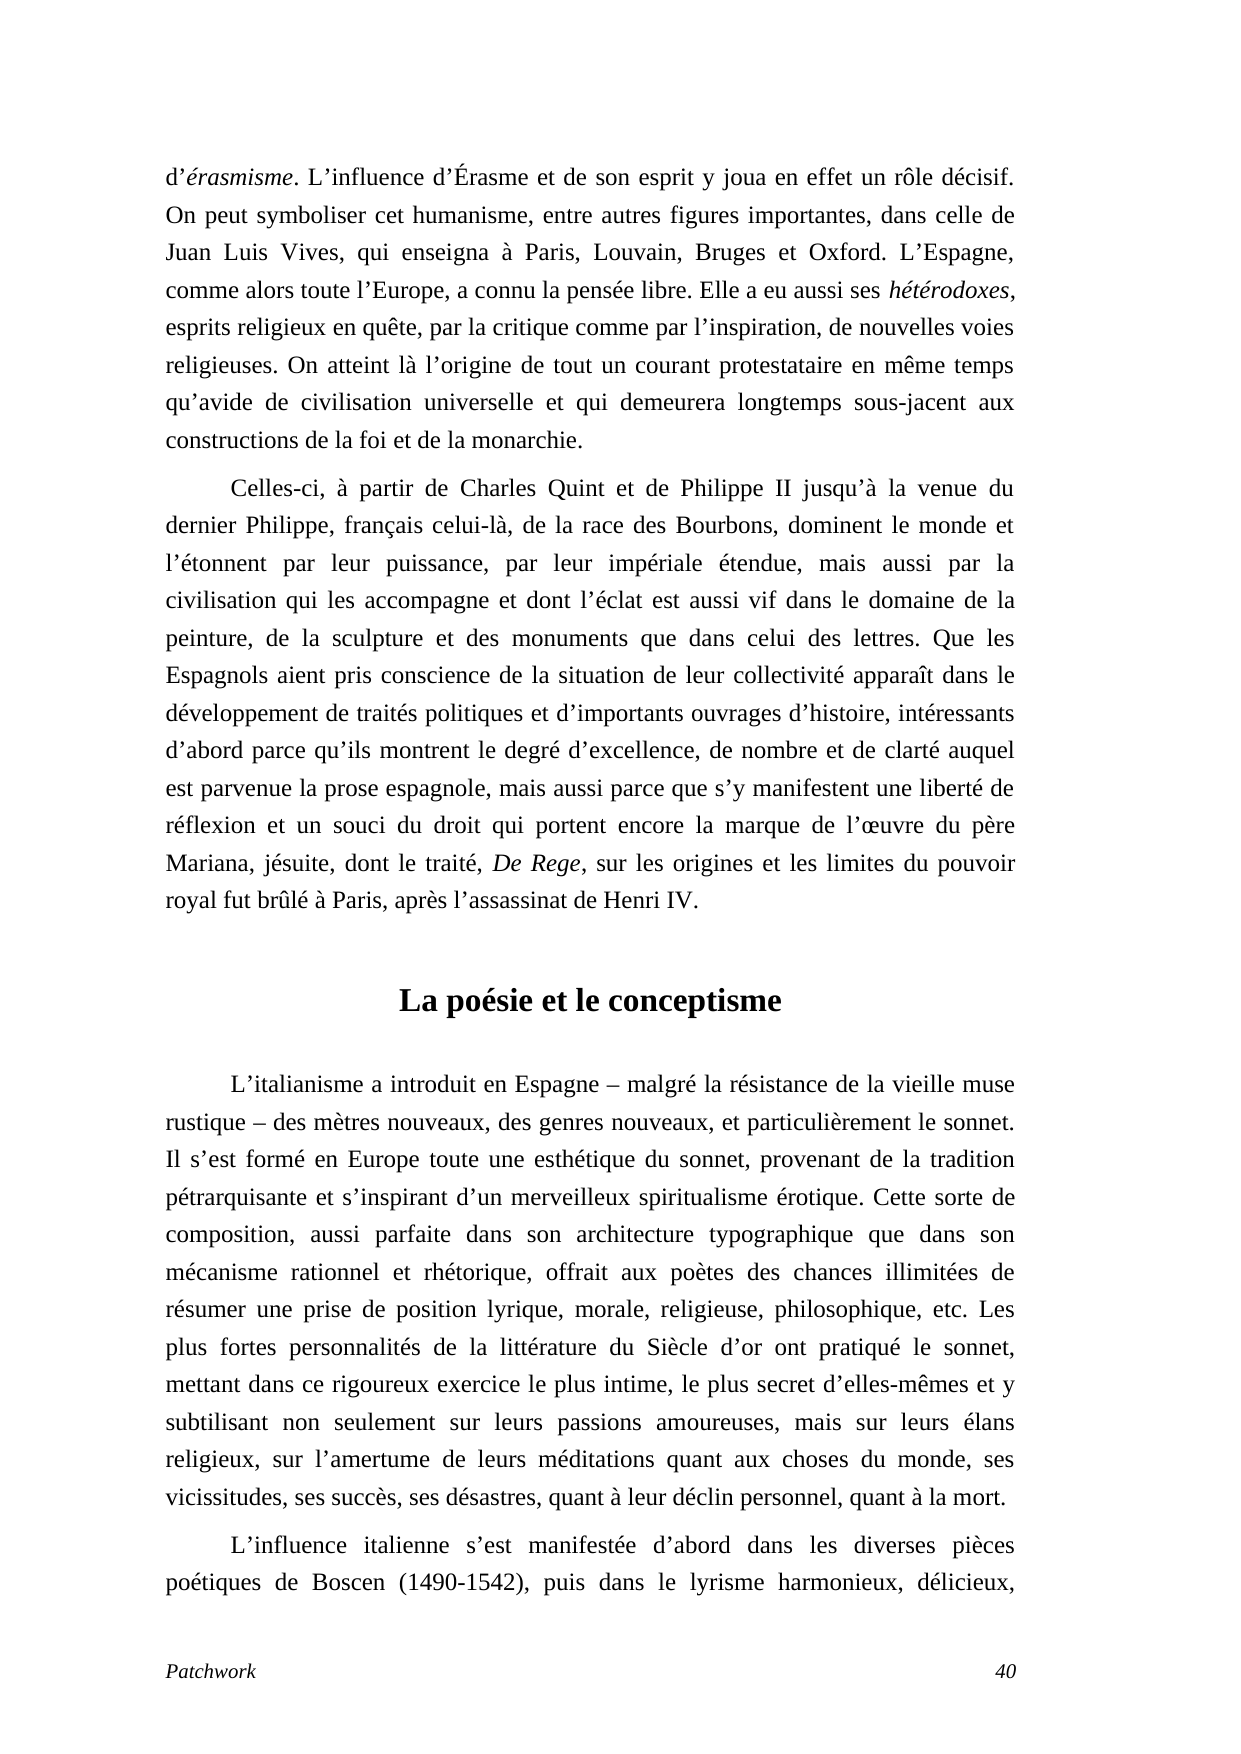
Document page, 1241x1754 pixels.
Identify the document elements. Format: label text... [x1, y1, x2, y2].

text L’italianisme a introduit en Espagne – malgré la résistance de la vieille muse rustique – des mètres nouveaux, des genres nouveaux, et particulièrement le sonnet. Il s’est formé en Europe toute une esthétique du sonnet, provenant de la tradition pétrarquisante et s’inspirant d’un merveilleux spiritualisme érotique. Cette sorte de composition, aussi parfaite dans son architecture typographique que dans son mécanisme rationnel et rhétorique, offrait aux poètes des chances illimitées de résumer une prise de position lyrique, morale, religieuse, philosophique, etc. Les plus fortes personnalités de la littérature du Siècle d’or ont pratiqué le sonnet, mettant dans ce rigoureux exercice le plus intime, le plus secret d’elles-mêmes et y subtilisant non seulement sur leurs passions amoureuses, mais sur leurs élans religieux, sur l’amertume de leurs méditations quant aux choses du monde, ses vicissitudes, ses succès, ses désastres, quant à leur déclin personnel, quant à la mort. [165, 1061, 1016, 1511]
text Celles-ci, à partir de Charles Quint et de Philippe II jusqu’à la venue du dernier Philippe, français celui-là, de la race des Bourbons, dominent le monde et l’étonnent par leur puissance, par leur impériale étendue, mais aussi par la civilisation qui les accompagne et dont l’éclat est aussi vif dans le domaine de la peinture, de la sculpture et des monuments que dans celui des lettres. Que les Espagnols aient pris conscience de la situation de leur collectivité apparaît dans le développement de traités politiques et d’importants ouvrages d’histoire, intéressants d’abord parce qu’ils montrent le degré d’excellence, de nombre et de clarté auquel est parvenue la prose espagnole, mais aussi parce que s’y manifestent une liberté de réflexion et un souci du droit qui portent encore la marque de l’œuvre du père Mariana, jésuite, dont le traité, De Rege, sur les origines et les limites du pouvoir royal fut brûlé à Paris, après l’assassinat de Henri IV. [165, 464, 1016, 914]
subtitle La poésie et le conceptisme [239, 981, 942, 1019]
